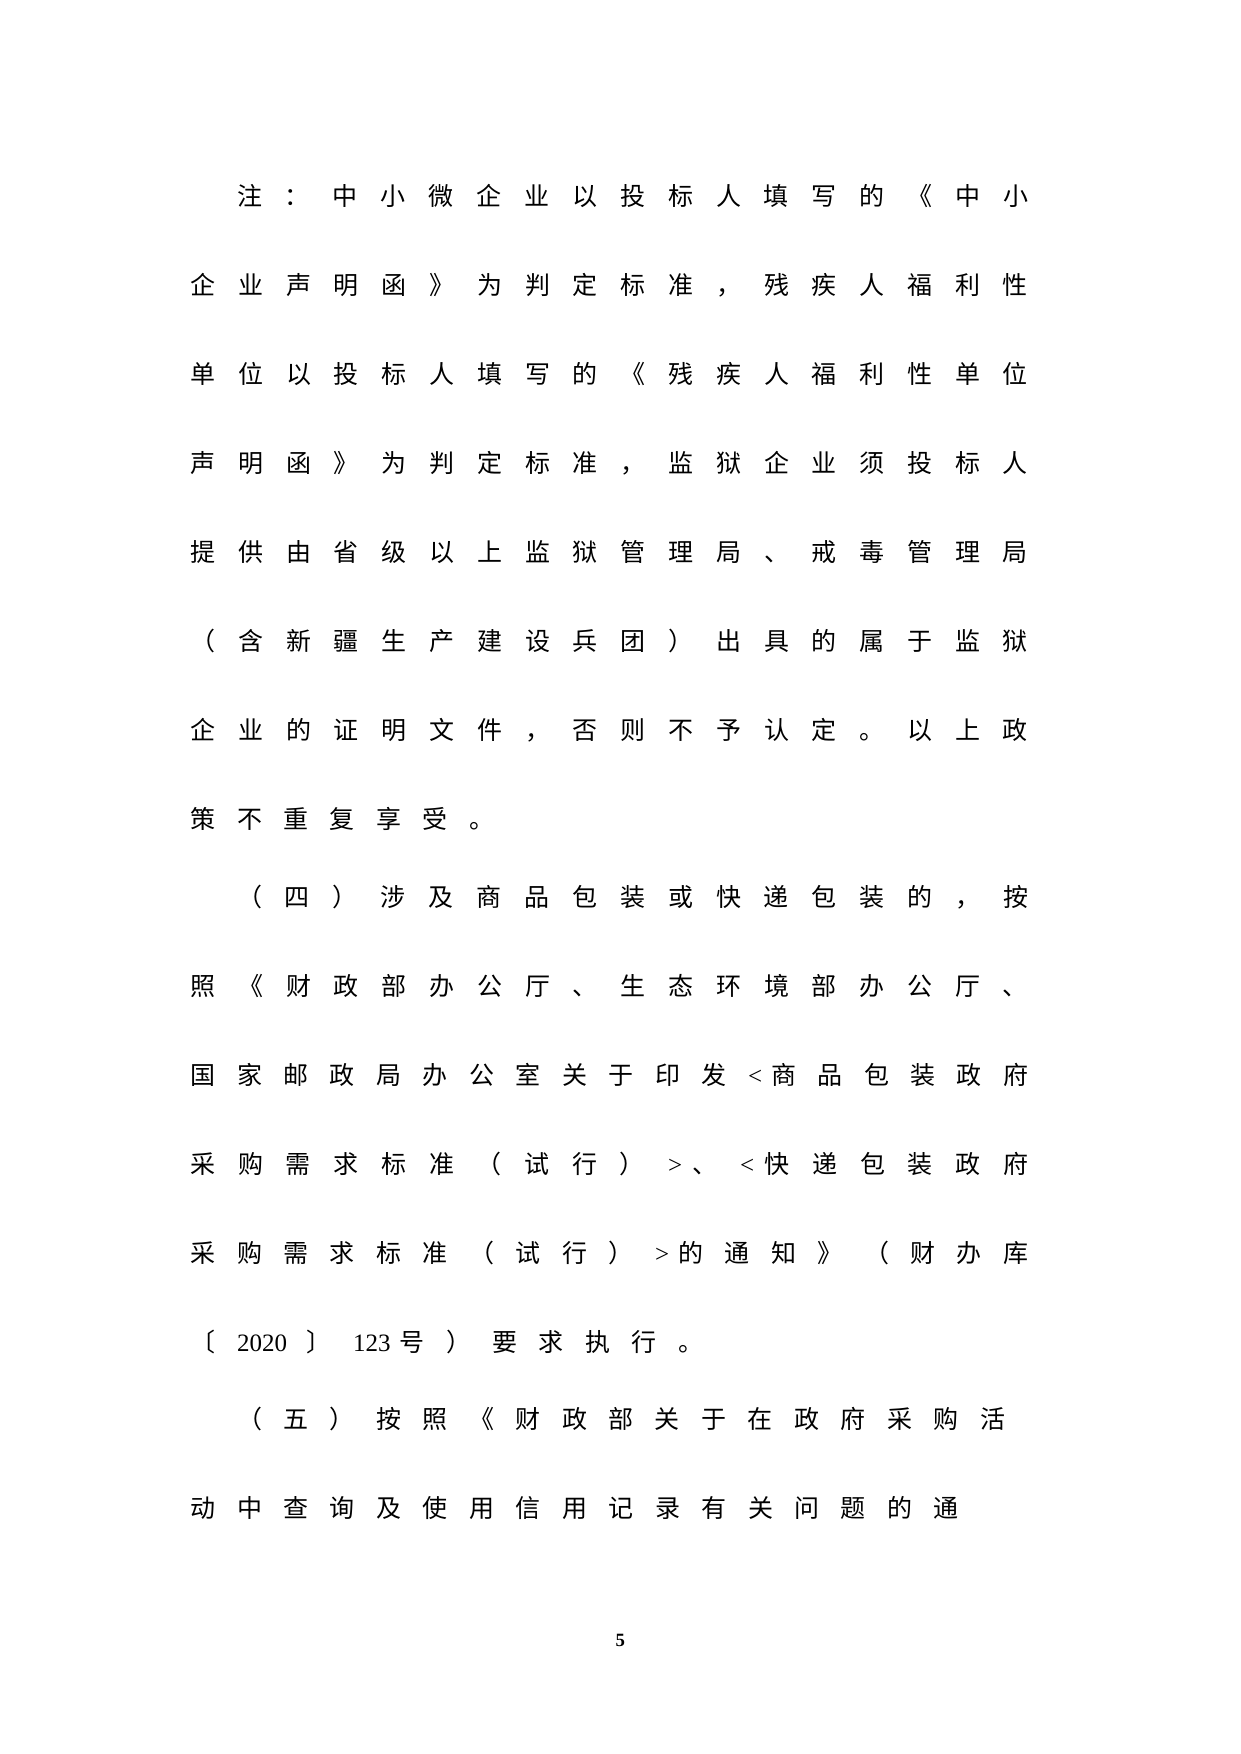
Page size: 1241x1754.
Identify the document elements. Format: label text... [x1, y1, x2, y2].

text 注：中小微企业以投标人填写的《中小企业声明函》为判定标准，残疾人福利性单位以投标人填写的《残疾人福利性单位声明函》为判定标准，监狱企业须投标人提供由省级以上监狱管理局、戒毒管理局（含新疆生产建设兵团）出具的属于监狱企业的证明文件，否则不予认定。以上政策不重复享受。 [190, 164, 1050, 847]
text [190, 1388, 1050, 1537]
text （四）涉及商品包装或快递包装的，按照《财政部办公厅、生态环境部办公厅、国家邮政局办公室关于印发<商品包装政府采购需求标准（试行）>、<快递包装政府采购需求标准（试行）>的通知》（财办库〔2020〕123号）要求执行。 [190, 865, 1050, 1370]
